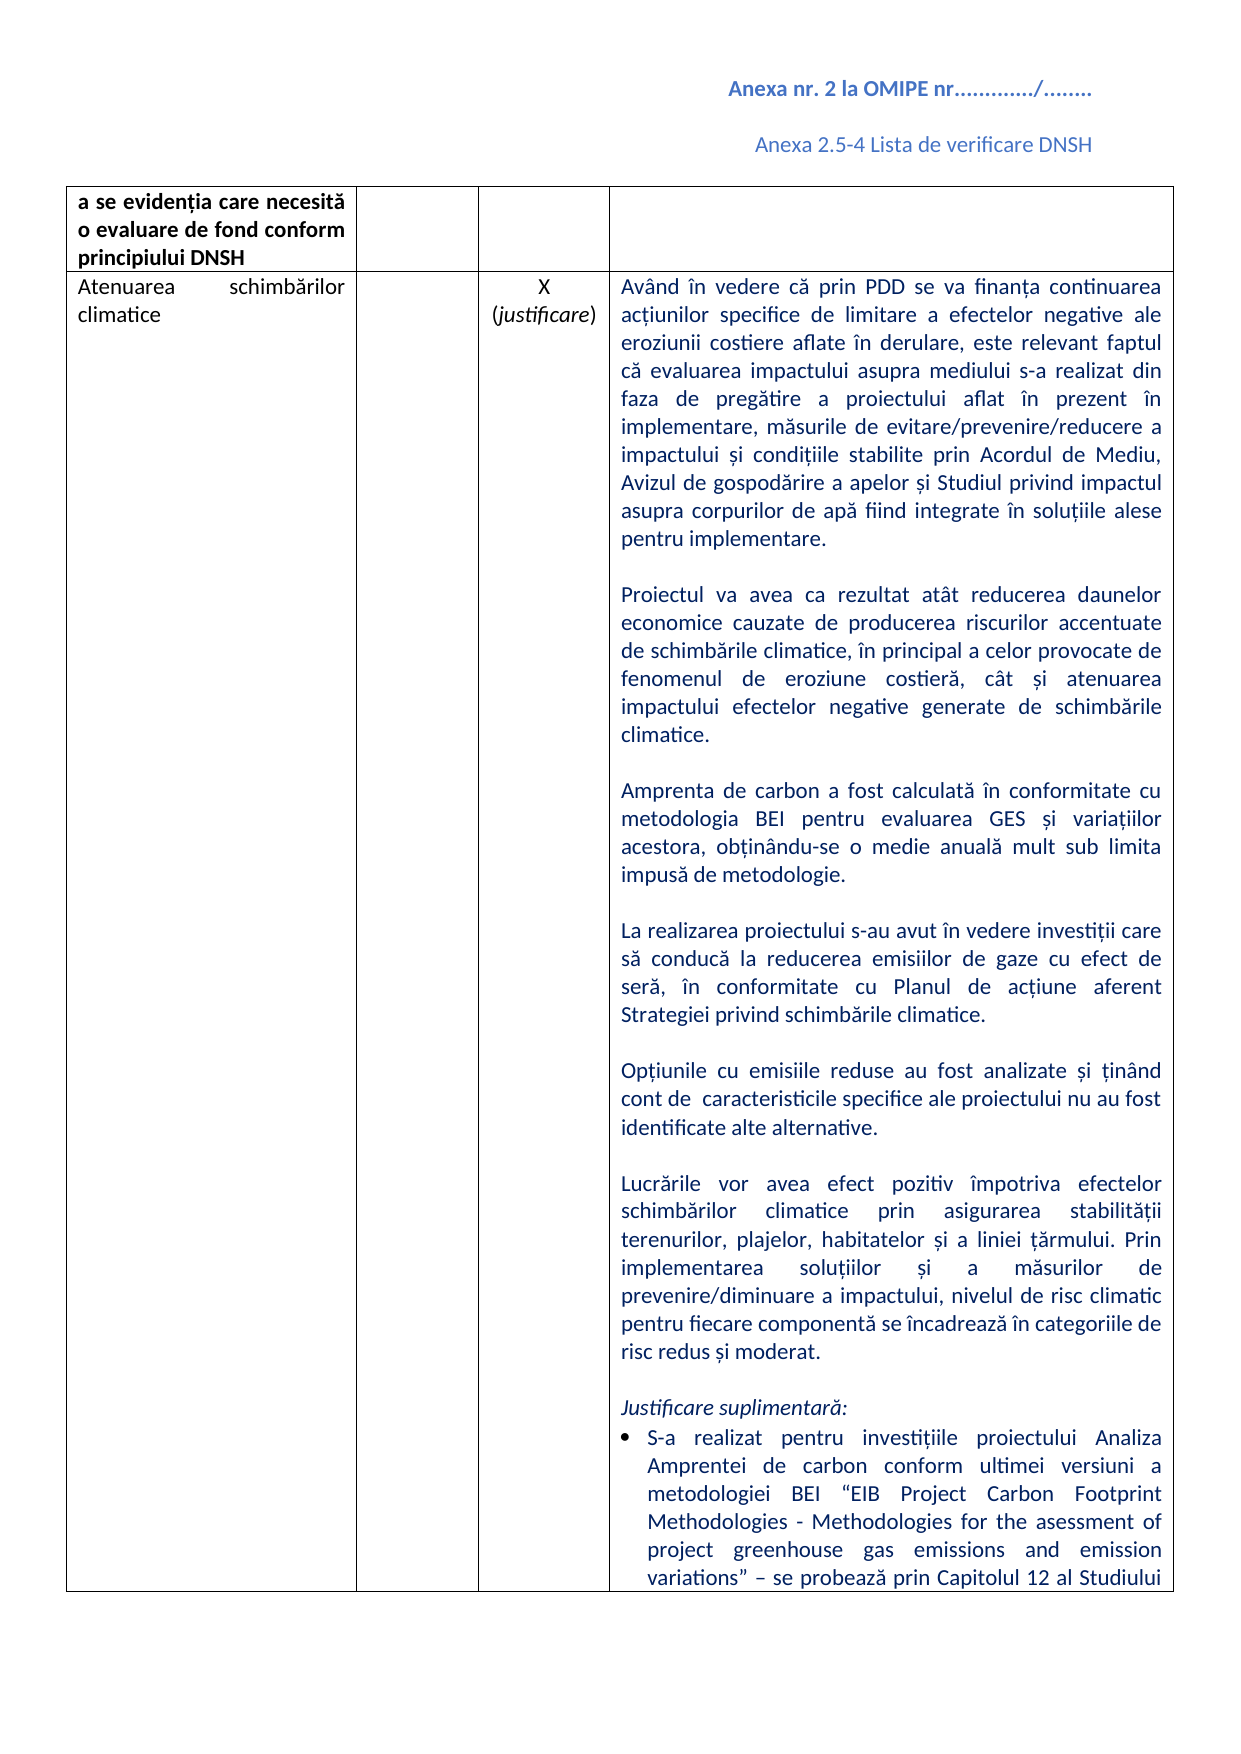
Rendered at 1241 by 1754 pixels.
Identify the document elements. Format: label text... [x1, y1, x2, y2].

table_header Nu [479, 187, 609, 271]
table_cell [610, 272, 1173, 1591]
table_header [67, 187, 356, 271]
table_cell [67, 272, 356, 1591]
table_cell [357, 272, 478, 1591]
table_header Da [357, 187, 478, 271]
table_cell X (justificare) [479, 272, 609, 1591]
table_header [610, 187, 1173, 271]
